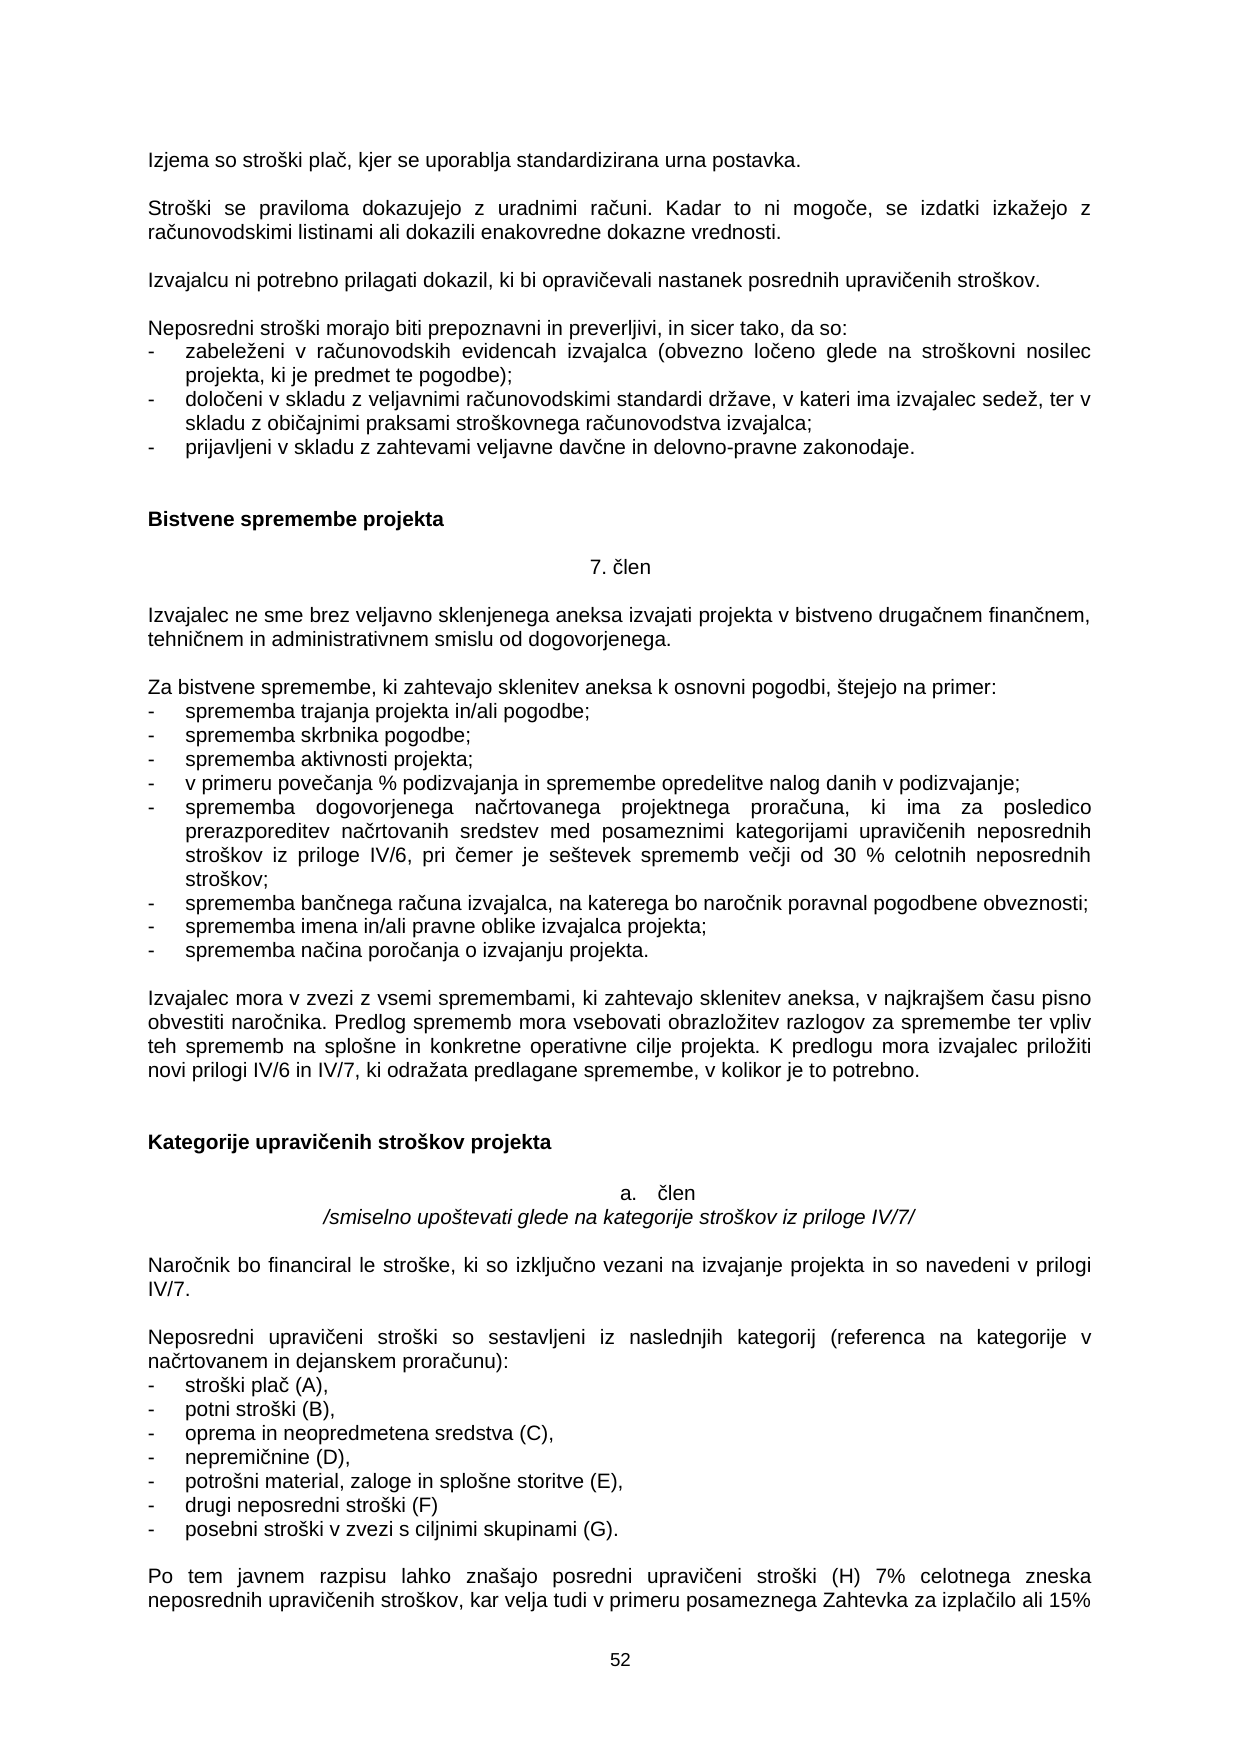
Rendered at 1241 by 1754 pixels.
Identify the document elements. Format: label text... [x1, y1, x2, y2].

list sprememba dogovorjenega načrtovanega projektnega proračuna, ki ima za posledico prerazporeditev načrtovanih sredstev med posameznimi kategorijami upravičenih neposrednih stroškov iz priloge IV/6, pri čemer je seštevek sprememb večji od 30 % celotnih neposrednih stroškov; [148, 794, 1092, 890]
list oprema in neopredmetena sredstva (C), [148, 1421, 1092, 1444]
list nepremičnine (D), [148, 1444, 1092, 1468]
text 7. člen [148, 555, 1092, 579]
list potni stroški (B), [148, 1397, 1092, 1421]
list sprememba trajanja projekta in/ali pogodbe; [148, 699, 1092, 723]
list prijavljeni v skladu z zahtevami veljavne davčne in delovno-pravne zakonodaje. [148, 435, 1092, 459]
text /smiselno upoštevati glede na kategorije stroškov iz priloge IV/7/ [148, 1205, 1092, 1229]
list potrošni material, zaloge in splošne storitve (E), [148, 1468, 1092, 1492]
list sprememba skrbnika pogodbe; [148, 723, 1092, 747]
list v primeru povečanja % podizvajanja in spremembe opredelitve nalog danih v podizvajanje; [148, 771, 1092, 794]
list stroški plač (A), [148, 1373, 1092, 1397]
list zabeleženi v računovodskih evidencah izvajalca (obvezno ločeno glede na stroškovni nosilec projekta, ki je predmet te pogodbe); [148, 339, 1092, 387]
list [148, 1564, 1092, 1612]
list sprememba bančnega računa izvajalca, na katerega bo naročnik poravnal pogodbene obveznosti; [148, 890, 1092, 914]
list Izjema so stroški plač, kjer se uporablja standardizirana urna postavka. [148, 148, 1092, 172]
list Naročnik bo financiral le stroške, ki so izključno vezani na izvajanje projekta in so navedeni v prilogi IV/7. [148, 1253, 1092, 1301]
list Neposredni stroški morajo biti prepoznavni in preverljivi, in sicer tako, da so: [148, 315, 1092, 339]
list Neposredni upravičeni stroški so sestavljeni iz naslednjih kategorij (referenca na kategorije v načrtovanem in dejanskem proračunu): [148, 1325, 1092, 1373]
list sprememba aktivnosti projekta; [148, 747, 1092, 771]
list drugi neposredni stroški (F) [148, 1492, 1092, 1516]
list Kategorije upravičenih stroškov projekta [148, 1130, 1092, 1154]
list posebni stroški v zvezi s ciljnimi skupinami (G). [148, 1516, 1092, 1540]
list določeni v skladu z veljavnimi računovodskimi standardi države, v kateri ima izvajalec sedež, ter v skladu z običajnimi praksami stroškovnega računovodstva izvajalca; [148, 387, 1092, 435]
list Izvajalcu ni potrebno prilagati dokazil, ki bi opravičevali nastanek posrednih upravičenih stroškov. [148, 267, 1092, 291]
list člen [223, 1181, 1092, 1205]
list Stroški se praviloma dokazujejo z uradnimi računi. Kadar to ni mogoče, se izdatki izkažejo z računovodskimi listinami ali dokazili enakovredne dokazne vrednosti. [148, 196, 1092, 243]
list sprememba imena in/ali pravne oblike izvajalca projekta; [148, 914, 1092, 938]
text Bistvene spremembe projekta [148, 507, 1092, 531]
list Za bistvene spremembe, ki zahtevajo sklenitev aneksa k osnovni pogodbi, štejejo na primer: [148, 675, 1092, 699]
list sprememba načina poročanja o izvajanju projekta. [148, 938, 1092, 962]
list Izvajalec mora v zvezi z vsemi spremembami, ki zahtevajo sklenitev aneksa, v najkrajšem času pisno obvestiti naročnika. Predlog sprememb mora vsebovati obrazložitev razlogov za spremembe ter vpliv teh sprememb na splošne in konkretne operativne cilje projekta. K predlogu mora izvajalec priložiti novi prilogi IV/6 in IV/7, ki odražata predlagane spremembe, v kolikor je to potrebno. [148, 986, 1092, 1082]
list Izvajalec ne sme brez veljavno sklenjenega aneksa izvajati projekta v bistveno drugačnem finančnem, tehničnem in administrativnem smislu od dogovorjenega. [148, 603, 1092, 651]
